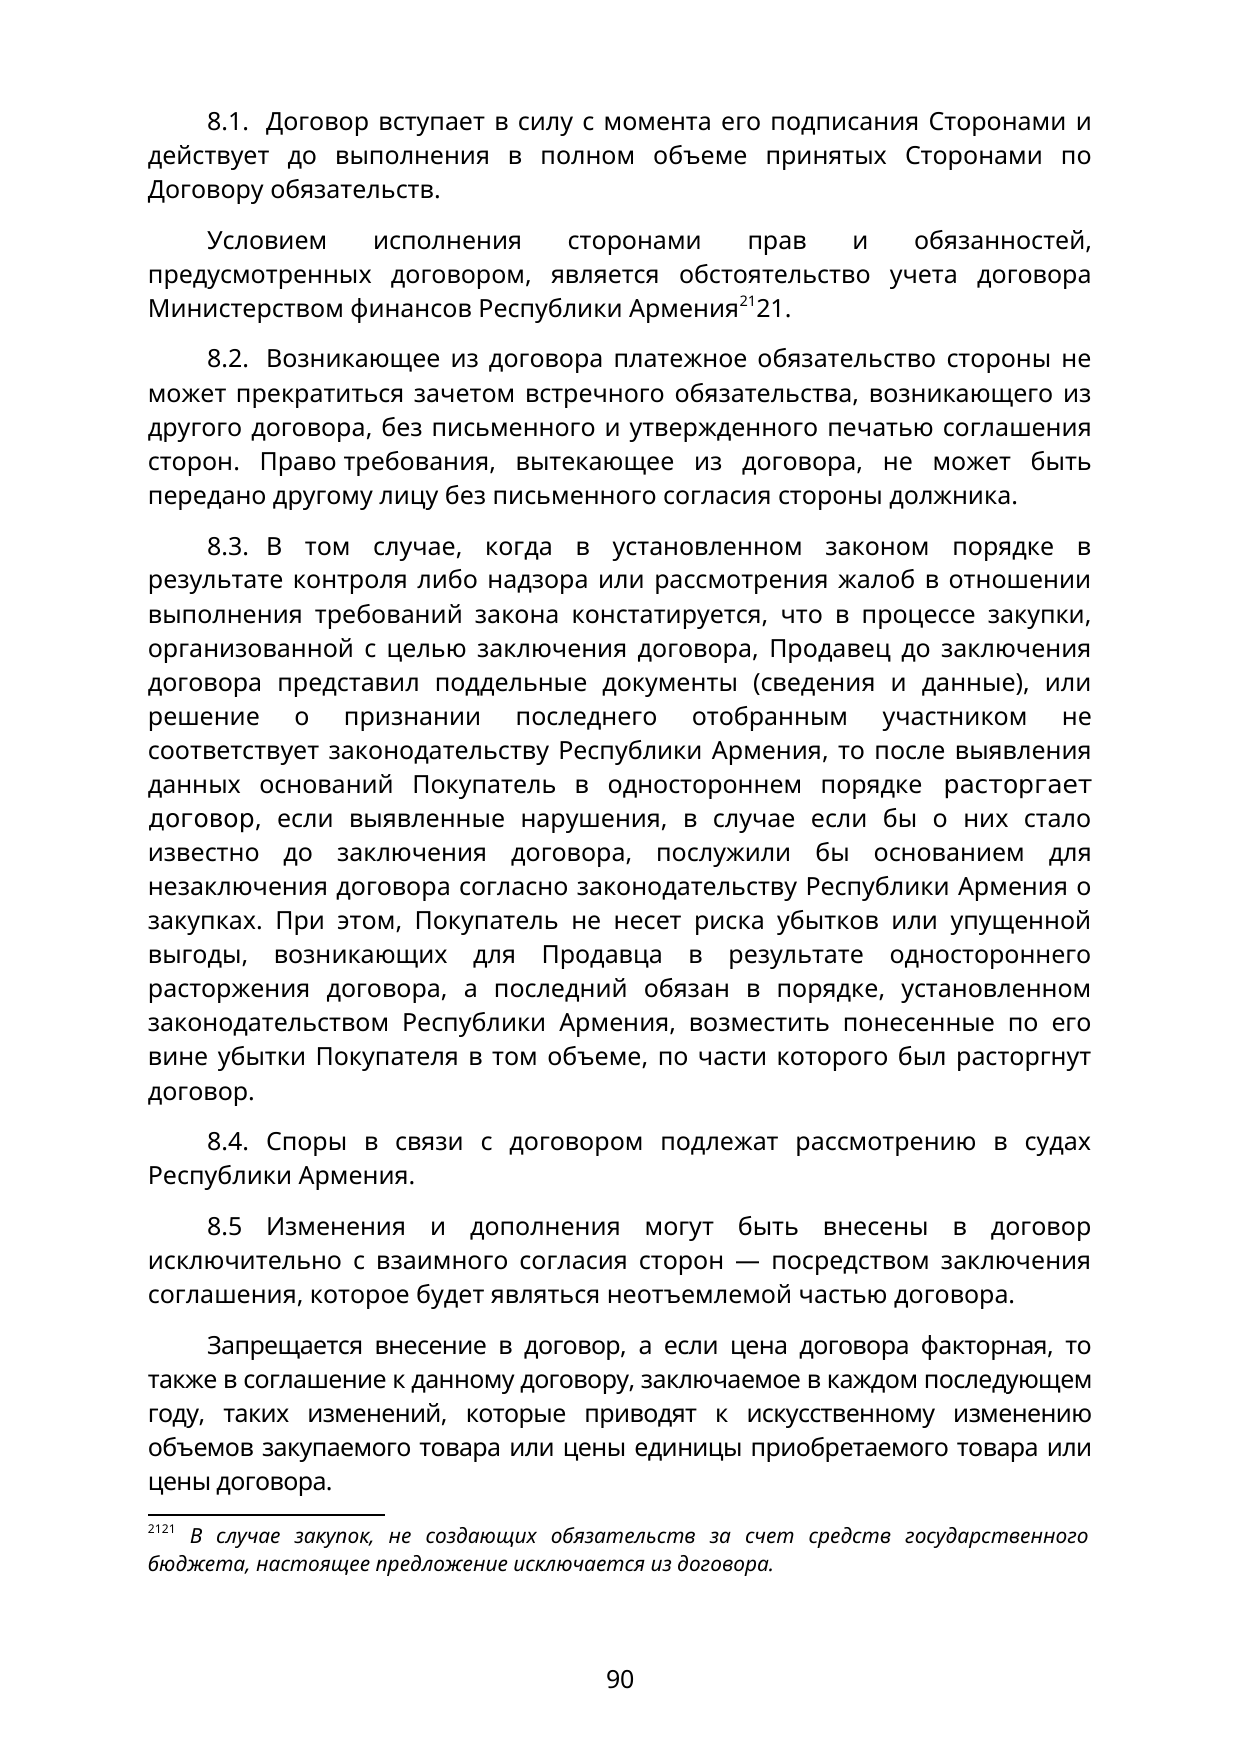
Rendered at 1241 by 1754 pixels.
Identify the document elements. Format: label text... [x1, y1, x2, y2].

text 8.2. Возникающее из договора платежное обязательство стороны не может прекратиться зачетом встречного обязательства, возникающего из другого договора, без письменного и утвержденного печатью соглашения сторон. Право требования, вытекающее из договора, не может быть передано другому лицу без письменного согласия стороны должника. [148, 341, 1092, 511]
text 8.1. Договор вступает в силу с момента его подписания Сторонами и действует до выполнения в полном объеме принятых Сторонами по Договору обязательств. [148, 103, 1092, 206]
text Условием исполнения сторонами прав и обязанностей, предусмотренных договором, является обстоятельство учета договора Министерством финансов Республики Армения21. [148, 222, 1092, 324]
text 8.3. В том случае, когда в установленном законом порядке в результате контроля либо надзора или рассмотрения жалоб в отношении выполнения требований закона констатируется, что в процессе закупки, организованной с целью заключения договора, Продавец до заключения договора представил поддельные документы (сведения и данные), или решение о признании последнего отобранным участником не соответствует законодательству Республики Армения, то после выявления данных оснований Покупатель в одностороннем порядке расторгает договор, если выявленные нарушения, в случае если бы о них стало известно до заключения договора, послужили бы основанием для незаключения договора согласно законодательству Республики Армения о закупках. При этом, Покупатель не несет риска убытков или упущенной выгоды, возникающих для Продавца в результате одностороннего расторжения договора, а последний обязан в порядке, установленном законодательством Республики Армения, возместить понесенные по его вине убытки Покупателя в том объеме, по части которого был расторгнут договор. [148, 528, 1092, 1107]
text 8.4. Споры в связи с договором подлежат рассмотрению в судах Республики Армения. [148, 1124, 1092, 1192]
text Запрещается внесение в договор, а если цена договора факторная, то также в соглашение к данному договору, заключаемое в каждом последующем году, таких изменений, которые приводят к искусственному изменению объемов закупаемого товара или цены единицы приобретаемого товара или цены договора. [148, 1327, 1092, 1498]
text 8.5 Изменения и дополнения могут быть внесены в договор исключительно с взаимного согласия сторон — посредством заключения соглашения, которое будет являться неотъемлемой частью договора. [148, 1209, 1092, 1311]
